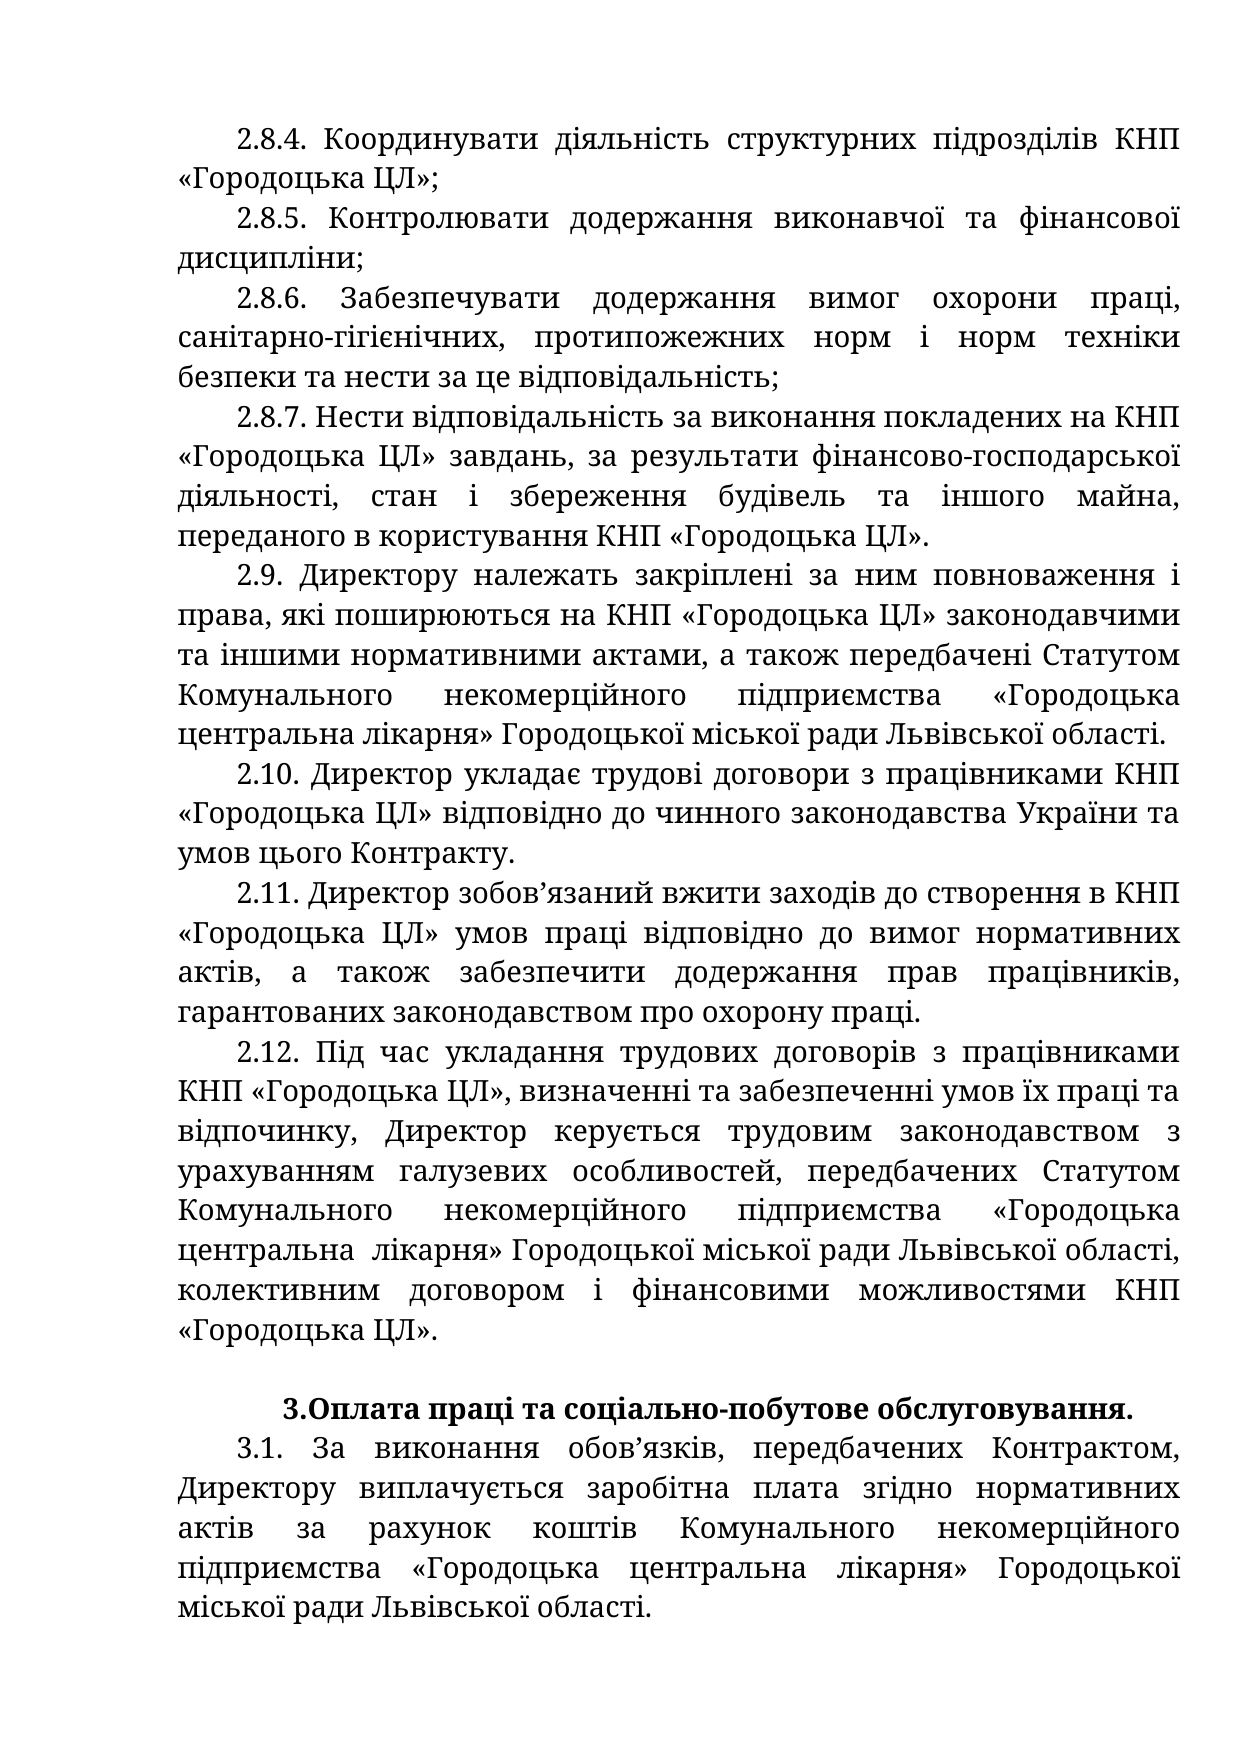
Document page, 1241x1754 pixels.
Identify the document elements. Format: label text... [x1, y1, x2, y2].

text 2.10. Директор укладає трудові договори з працівниками КНП «Городоцька ЦЛ» відповідно до чинного законодавства України та умов цього Контракту. [177, 753, 1181, 872]
text 3.1. За виконання обов’язків, передбачених Контрактом, Директору виплачується заробітна плата згідно нормативних актів за рахунок коштів Комунального некомерційного підприємства «Городоцька центральна лікарня» Городоцької міської ради Львівської області. [177, 1428, 1181, 1626]
text 2.8.6. Забезпечувати додержання вимог охорони праці, санітарно-гігієнічних, протипожежних норм і норм техніки безпеки та нести за це відповідальність; [177, 277, 1181, 396]
text 2.9. Директору належать закріплені за ним повноваження і права, які поширюються на КНП «Городоцька ЦЛ» законодавчими та іншими нормативними актами, а також передбачені Статутом Комунального некомерційного підприємства «Городоцька центральна лікарня» Городоцької міської ради Львівської області. [177, 555, 1181, 753]
text 2.8.7. Нести відповідальність за виконання покладених на КНП «Городоцька ЦЛ» завдань, за результати фінансово-господарської діяльності, стан і збереження будівель та іншого майна, переданого в користування КНП «Городоцька ЦЛ». [177, 396, 1181, 555]
text 2.8.5. Контролювати додержання виконавчої та фінансової дисципліни; [177, 197, 1181, 277]
text 2.8.4. Координувати діяльність структурних підрозділів КНП «Городоцька ЦЛ»; [177, 118, 1181, 197]
text 3.Оплата праці та соціально-побутове обслуговування. [177, 1388, 1181, 1428]
text 2.12. Під час укладання трудових договорів з працівниками КНП «Городоцька ЦЛ», визначенні та забезпеченні умов їх праці та відпочинку, Директор керується трудовим законодавством з урахуванням галузевих особливостей, передбачених Статутом Комунального некомерційного підприємства «Городоцька центральна лікарня» Городоцької міської ради Львівської області, колективним договором і фінансовими можливостями КНП «Городоцька ЦЛ». [177, 1031, 1181, 1348]
text 2.11. Директор зобов’язаний вжити заходів до створення в КНП «Городоцька ЦЛ» умов праці відповідно до вимог нормативних актів, а також забезпечити додержання прав працівників, гарантованих законодавством про охорону праці. [177, 872, 1181, 1031]
